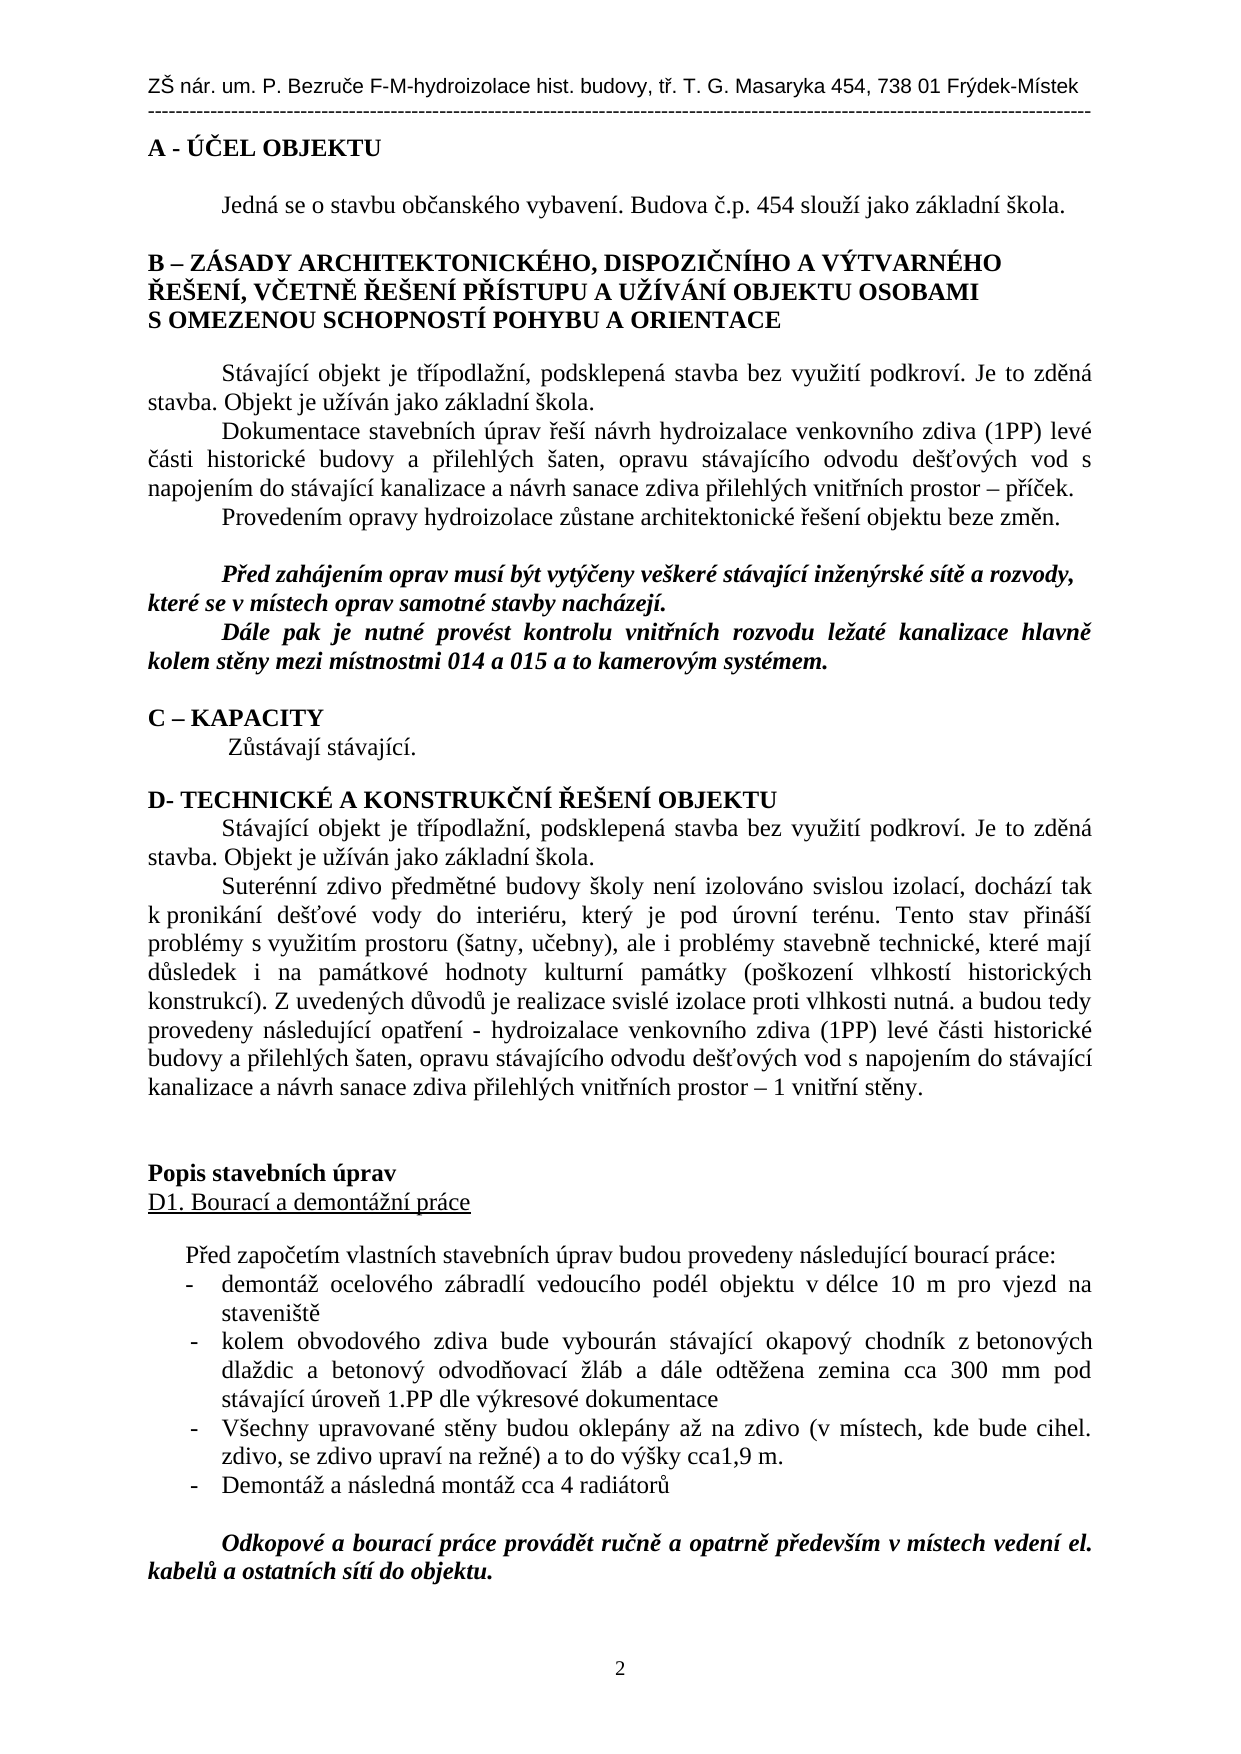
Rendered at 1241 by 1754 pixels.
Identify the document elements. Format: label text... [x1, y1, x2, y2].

text D1. Bourací a demontážní práce [148, 1187, 1093, 1216]
text - Demontáž a následná montáž cca 4 radiátorů [190, 1470, 1093, 1499]
text A - ÚČEL OBJEKTU [148, 133, 1093, 162]
text C – KAPACITY [148, 703, 1093, 732]
text Jedná se o stavbu občanského vybavení. Budova č.p. 454 slouží jako základní škola. [148, 190, 1093, 219]
text Stávající objekt je třípodlažní, podsklepená stavba bez využití podkroví. Je to zděná stavba. Objekt je užíván jako základní škola. [148, 813, 1093, 871]
text Zůstávají stávající. [148, 732, 1093, 761]
text - Všechny upravované stěny budou oklepány až na zdivo (v místech, kde bude cihel. zdivo, se zdivo upraví na režné) a to do výšky cca1,9 m. [190, 1413, 1093, 1470]
text Před započetím vlastních stavebních úprav budou provedeny následující bourací práce: [148, 1240, 1093, 1269]
text Provedením opravy hydroizolace zůstane architektonické řešení objektu beze změn. [148, 502, 1093, 531]
text Suterénní zdivo předmětné budovy školy není izolováno svislou izolací, dochází tak k pronikání dešťové vody do interiéru, který je pod úrovní terénu. Tento stav přináší problémy s využitím prostoru (šatny, učebny), ale i problémy stavebně technické, které mají důsledek i na památkové hodnoty kulturní památky (poškození vlhkostí historických konstrukcí). Z uvedených důvodů je realizace svislé izolace proti vlhkosti nutná. a budou tedy provedeny následující opatření - hydroizalace venkovního zdiva (1PP) levé části historické budovy a přilehlých šaten, opravu stávajícího odvodu dešťových vod s napojením do stávající kanalizace a návrh sanace zdiva přilehlých vnitřních prostor – 1 vnitřní stěny. [148, 871, 1093, 1101]
text Dokumentace stavebních úprav řeší návrh hydroizalace venkovního zdiva (1PP) levé části historické budovy a přilehlých šaten, opravu stávajícího odvodu dešťových vod s napojením do stávající kanalizace a návrh sanace zdiva přilehlých vnitřních prostor – příček. [148, 416, 1093, 502]
text - kolem obvodového zdiva bude vybourán stávající okapový chodník z betonových dlaždic a betonový odvodňovací žláb a dále odtěžena zemina cca 300 mm pod stávající úroveň 1.PP dle výkresové dokumentace [190, 1326, 1093, 1413]
text Dále pak je nutné provést kontrolu vnitřních rozvodu ležaté kanalizace hlavně kolem stěny mezi místnostmi 014 a 015 a to kamerovým systémem. [148, 617, 1093, 674]
text D- TECHNICKÉ A KONSTRUKČNÍ ŘEŠENÍ OBJEKTU [148, 785, 1093, 813]
text - demontáž ocelového zábradlí vedoucího podél objektu v délce 10 m pro vjezd na staveniště [148, 1269, 1093, 1326]
text Stávající objekt je třípodlažní, podsklepená stavba bez využití podkroví. Je to zděná stavba. Objekt je užíván jako základní škola. [148, 358, 1093, 416]
text Popis stavebních úprav [148, 1158, 1093, 1187]
text Před zahájením oprav musí být vytýčeny veškeré stávající inženýrské sítě a rozvody, které se v místech oprav samotné stavby nacházejí. [148, 559, 1093, 617]
text Odkopové a bourací práce provádět ručně a opatrně především v místech vedení el. kabelů a ostatních sítí do objektu. [148, 1528, 1093, 1585]
text B – ZÁSADY ARCHITEKTONICKÉHO, DISPOZIČNÍHO A VÝTVARNÉHO ŘEŠENÍ, VČETNĚ ŘEŠENÍ PŘÍSTUPU A UŽÍVÁNÍ OBJEKTU OSOBAMI S OMEZENOU SCHOPNOSTÍ POHYBU A ORIENTACE [148, 248, 1093, 334]
